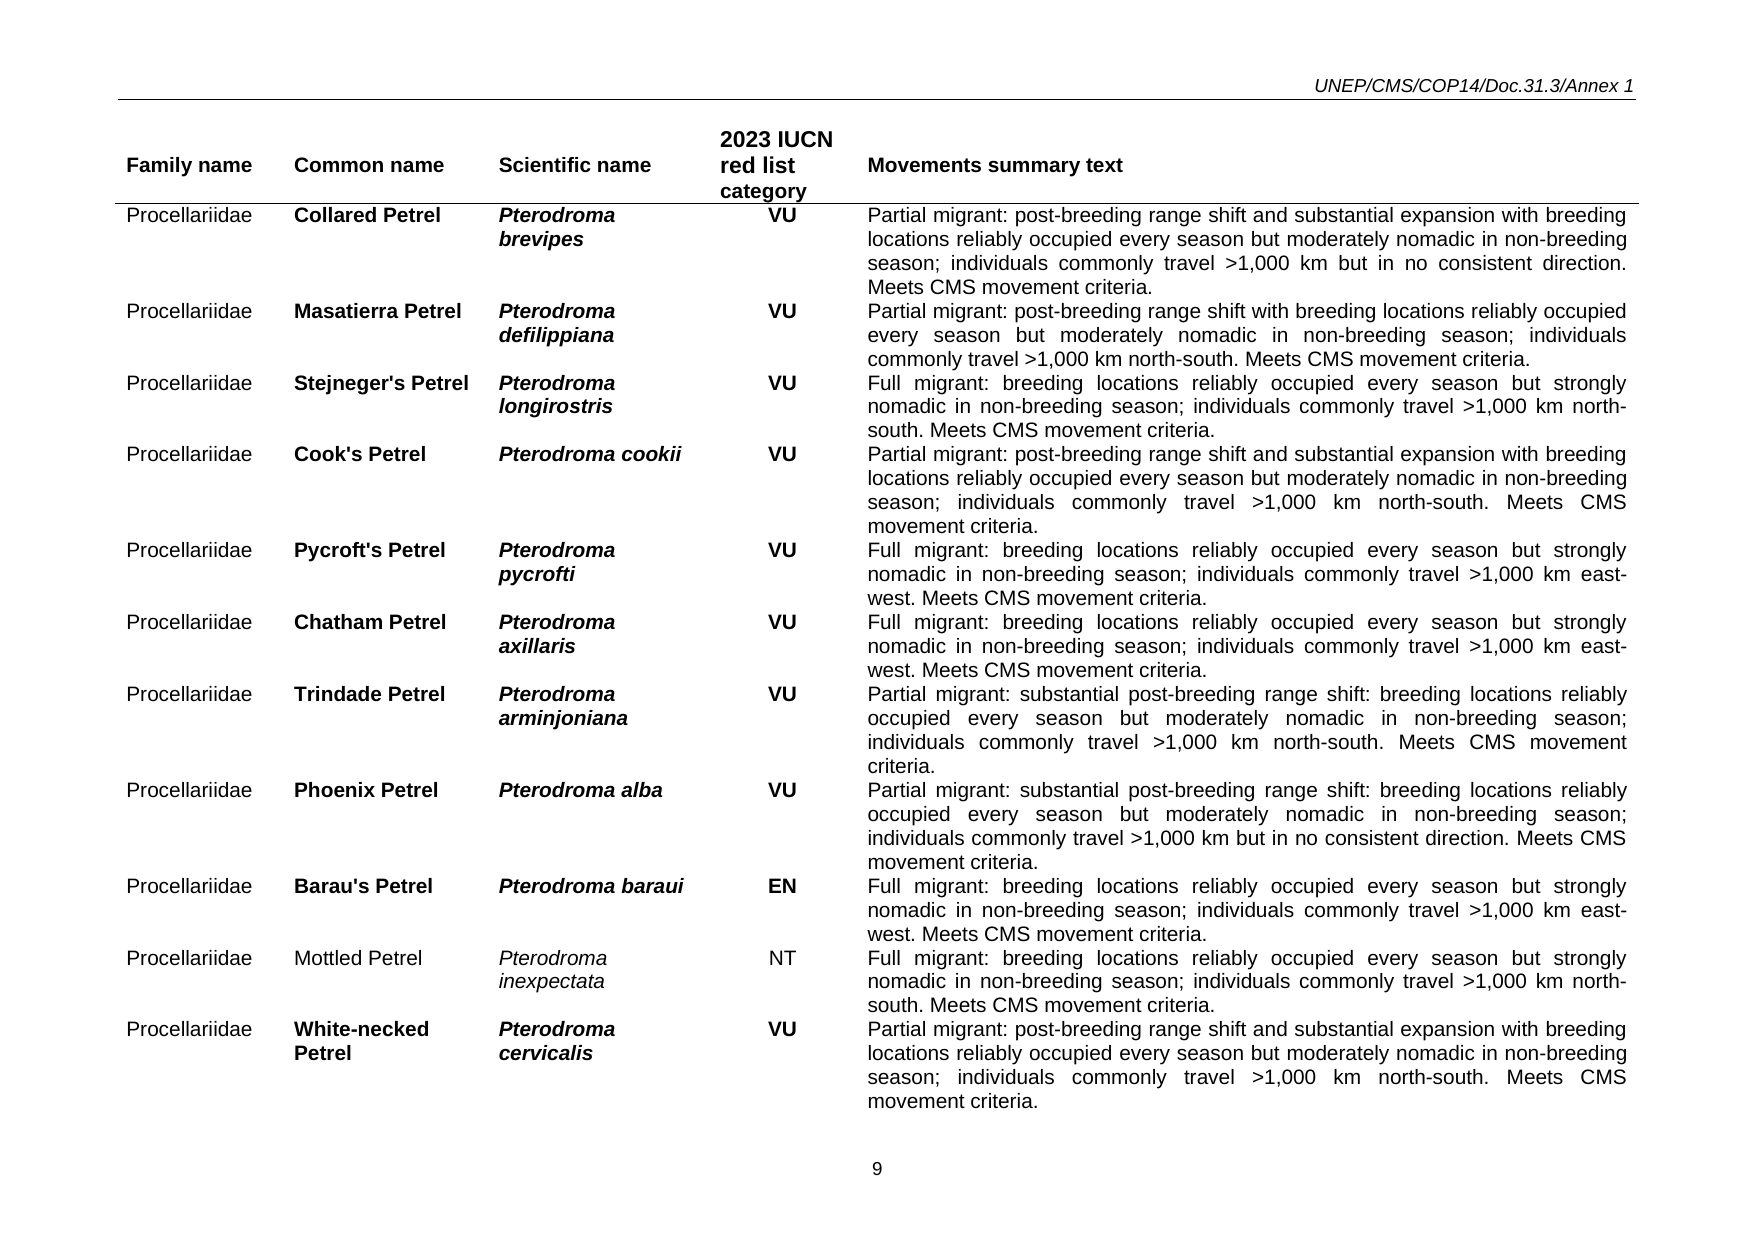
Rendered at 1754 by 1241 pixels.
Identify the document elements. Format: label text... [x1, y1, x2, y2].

table_cell Pterodroma brevipes [487, 204, 709, 298]
table_cell Mottled Petrel [283, 945, 487, 1017]
table_cell Pterodroma axillaris [487, 610, 709, 682]
table_cell Procellariidae [115, 874, 283, 945]
table_cell Pterodroma longirostris [487, 370, 709, 442]
table_cell Procellariidae [115, 945, 283, 1017]
table_cell VU [709, 778, 856, 873]
table_cell Partial migrant: post-breeding range shift with breeding locations reliably occupied every season but moderately nomadic in non-breeding season; individuals commonly travel >1,000 km north-south. Meets CMS movement criteria. [856, 299, 1639, 370]
table_cell Pterodroma arminjoniana [487, 682, 709, 778]
table_cell VU [709, 1017, 856, 1113]
table_cell White-necked Petrel [283, 1017, 487, 1113]
table_header 2023 IUCN red list category [709, 126, 856, 203]
table_cell Full migrant: breeding locations reliably occupied every season but strongly nomadic in non-breeding season; individuals commonly travel >1,000 km east-west. Meets CMS movement criteria. [856, 874, 1639, 945]
table_cell Masatierra Petrel [283, 299, 487, 370]
table_cell Chatham Petrel [283, 610, 487, 682]
table_cell Procellariidae [115, 682, 283, 778]
table_cell Pterodroma baraui [487, 874, 709, 945]
table_header Movements summary text [856, 126, 1639, 203]
table_cell Pterodroma inexpectata [487, 945, 709, 1017]
table_cell Pterodroma cookii [487, 442, 709, 538]
table_cell Trindade Petrel [283, 682, 487, 778]
table_cell Cook's Petrel [283, 442, 487, 538]
table_cell Partial migrant: post-breeding range shift and substantial expansion with breeding locations reliably occupied every season but moderately nomadic in non-breeding season; individuals commonly travel >1,000 km but in no consistent direction. Meets CMS movement criteria. [856, 204, 1639, 298]
table_cell Stejneger's Petrel [283, 370, 487, 442]
table_header Scientific name [487, 126, 709, 203]
table_cell VU [709, 442, 856, 538]
table_cell Full migrant: breeding locations reliably occupied every season but strongly nomadic in non-breeding season; individuals commonly travel >1,000 km north-south. Meets CMS movement criteria. [856, 370, 1639, 442]
table_cell Procellariidae [115, 370, 283, 442]
table_cell Procellariidae [115, 538, 283, 610]
table_cell Pterodroma cervicalis [487, 1017, 709, 1113]
table_cell EN [709, 874, 856, 945]
table_cell Full migrant: breeding locations reliably occupied every season but strongly nomadic in non-breeding season; individuals commonly travel >1,000 km north-south. Meets CMS movement criteria. [856, 945, 1639, 1017]
table_cell VU [709, 204, 856, 298]
table_cell NT [709, 945, 856, 1017]
table_cell Procellariidae [115, 442, 283, 538]
table_cell Barau's Petrel [283, 874, 487, 945]
table_cell Phoenix Petrel [283, 778, 487, 873]
table_cell VU [709, 299, 856, 370]
table_cell Pterodroma pycrofti [487, 538, 709, 610]
table_cell VU [709, 538, 856, 610]
table_cell Procellariidae [115, 778, 283, 873]
table_cell VU [709, 610, 856, 682]
table_cell Partial migrant: substantial post-breeding range shift: breeding locations reliably occupied every season but moderately nomadic in non-breeding season; individuals commonly travel >1,000 km north-south. Meets CMS movement criteria. [856, 682, 1639, 778]
table_header Family name [115, 126, 283, 203]
table_cell Collared Petrel [283, 204, 487, 298]
table_cell Procellariidae [115, 610, 283, 682]
table_cell Procellariidae [115, 299, 283, 370]
table_cell Procellariidae [115, 204, 283, 298]
table_cell Pterodroma defilippiana [487, 299, 709, 370]
table_cell VU [709, 682, 856, 778]
table_cell Full migrant: breeding locations reliably occupied every season but strongly nomadic in non-breeding season; individuals commonly travel >1,000 km east-west. Meets CMS movement criteria. [856, 610, 1639, 682]
table_cell Pycroft's Petrel [283, 538, 487, 610]
table_cell Partial migrant: substantial post-breeding range shift: breeding locations reliably occupied every season but moderately nomadic in non-breeding season; individuals commonly travel >1,000 km but in no consistent direction. Meets CMS movement criteria. [856, 778, 1639, 873]
table_cell Full migrant: breeding locations reliably occupied every season but strongly nomadic in non-breeding season; individuals commonly travel >1,000 km east-west. Meets CMS movement criteria. [856, 538, 1639, 610]
table_cell Procellariidae [115, 1017, 283, 1113]
table_cell VU [709, 370, 856, 442]
table_header Common name [283, 126, 487, 203]
table_cell Pterodroma alba [487, 778, 709, 873]
